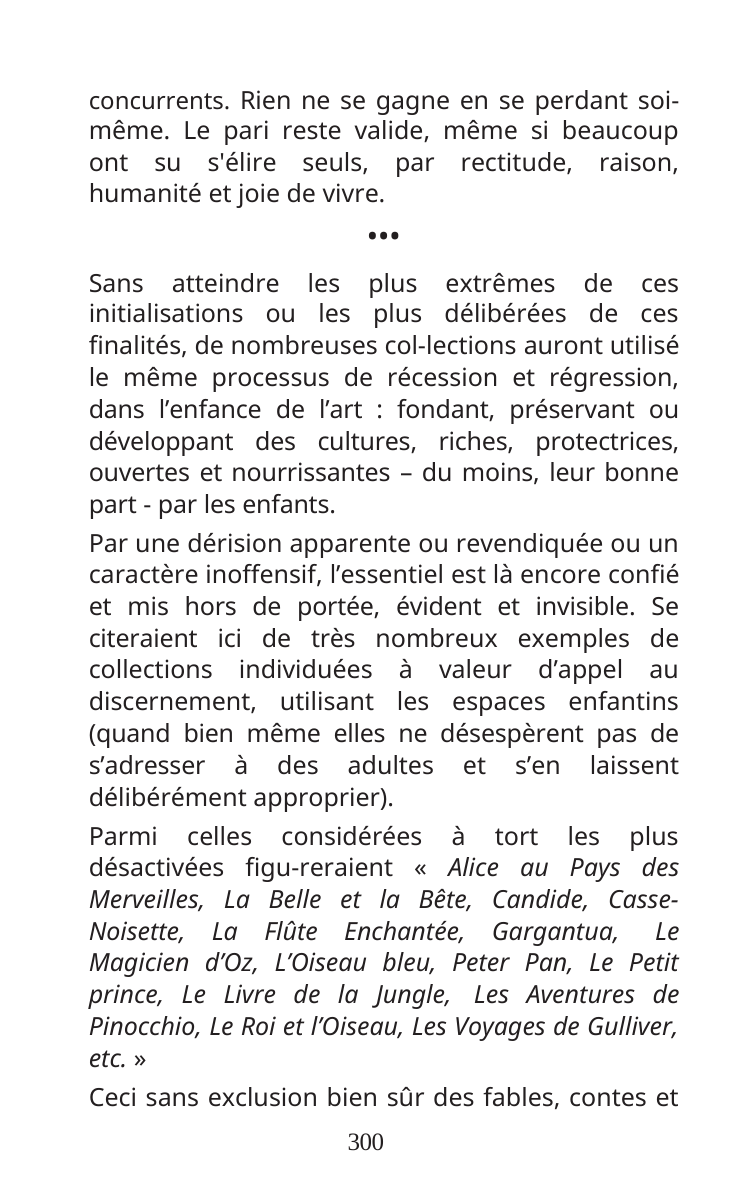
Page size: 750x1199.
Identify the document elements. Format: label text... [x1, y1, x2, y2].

text concurrents. Rien ne se gagne en se perdant soi-même. Le pari reste valide, même si beaucoup ont su s'élire seuls, par rectitude, raison, humanité et joie de vivre. [88, 84, 679, 210]
text Parmi celles considérées à tort les plus désactivées figu-reraient « Alice au Pays des Merveilles, La Belle et la Bête, Candide, Casse-Noisette, La Flûte Enchantée, Gargantua, Le Magicien d’Oz, L’Oiseau bleu, Peter Pan, Le Petit prince, Le Livre de la Jungle, Les Aventures de Pinocchio, Le Roi et l’Oiseau, Les Voyages de Gulliver, etc. » [88, 820, 679, 1074]
text Par une dérision apparente ou revendiquée ou un caractère inoffensif, l’essentiel est là encore confié et mis hors de portée, évident et invisible. Se citeraient ici de très nombreux exemples de collections individuées à valeur d’appel au discernement, utilisant les espaces enfantins (quand bien même elles ne désespèrent pas de s’adresser à des adultes et s’en laissent délibérément approprier). [88, 527, 679, 813]
text Sans atteindre les plus extrêmes de ces initialisations ou les plus délibérées de ces finalités, de nombreuses col-lections auront utilisé le même processus de récession et régression, dans l’enfance de l’art : fondant, préservant ou développant des cultures, riches, protectrices, ouvertes et nourrissantes – du moins, leur bonne part - par les enfants. [88, 267, 679, 521]
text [88, 1081, 679, 1113]
text ••• [55, 214, 712, 257]
